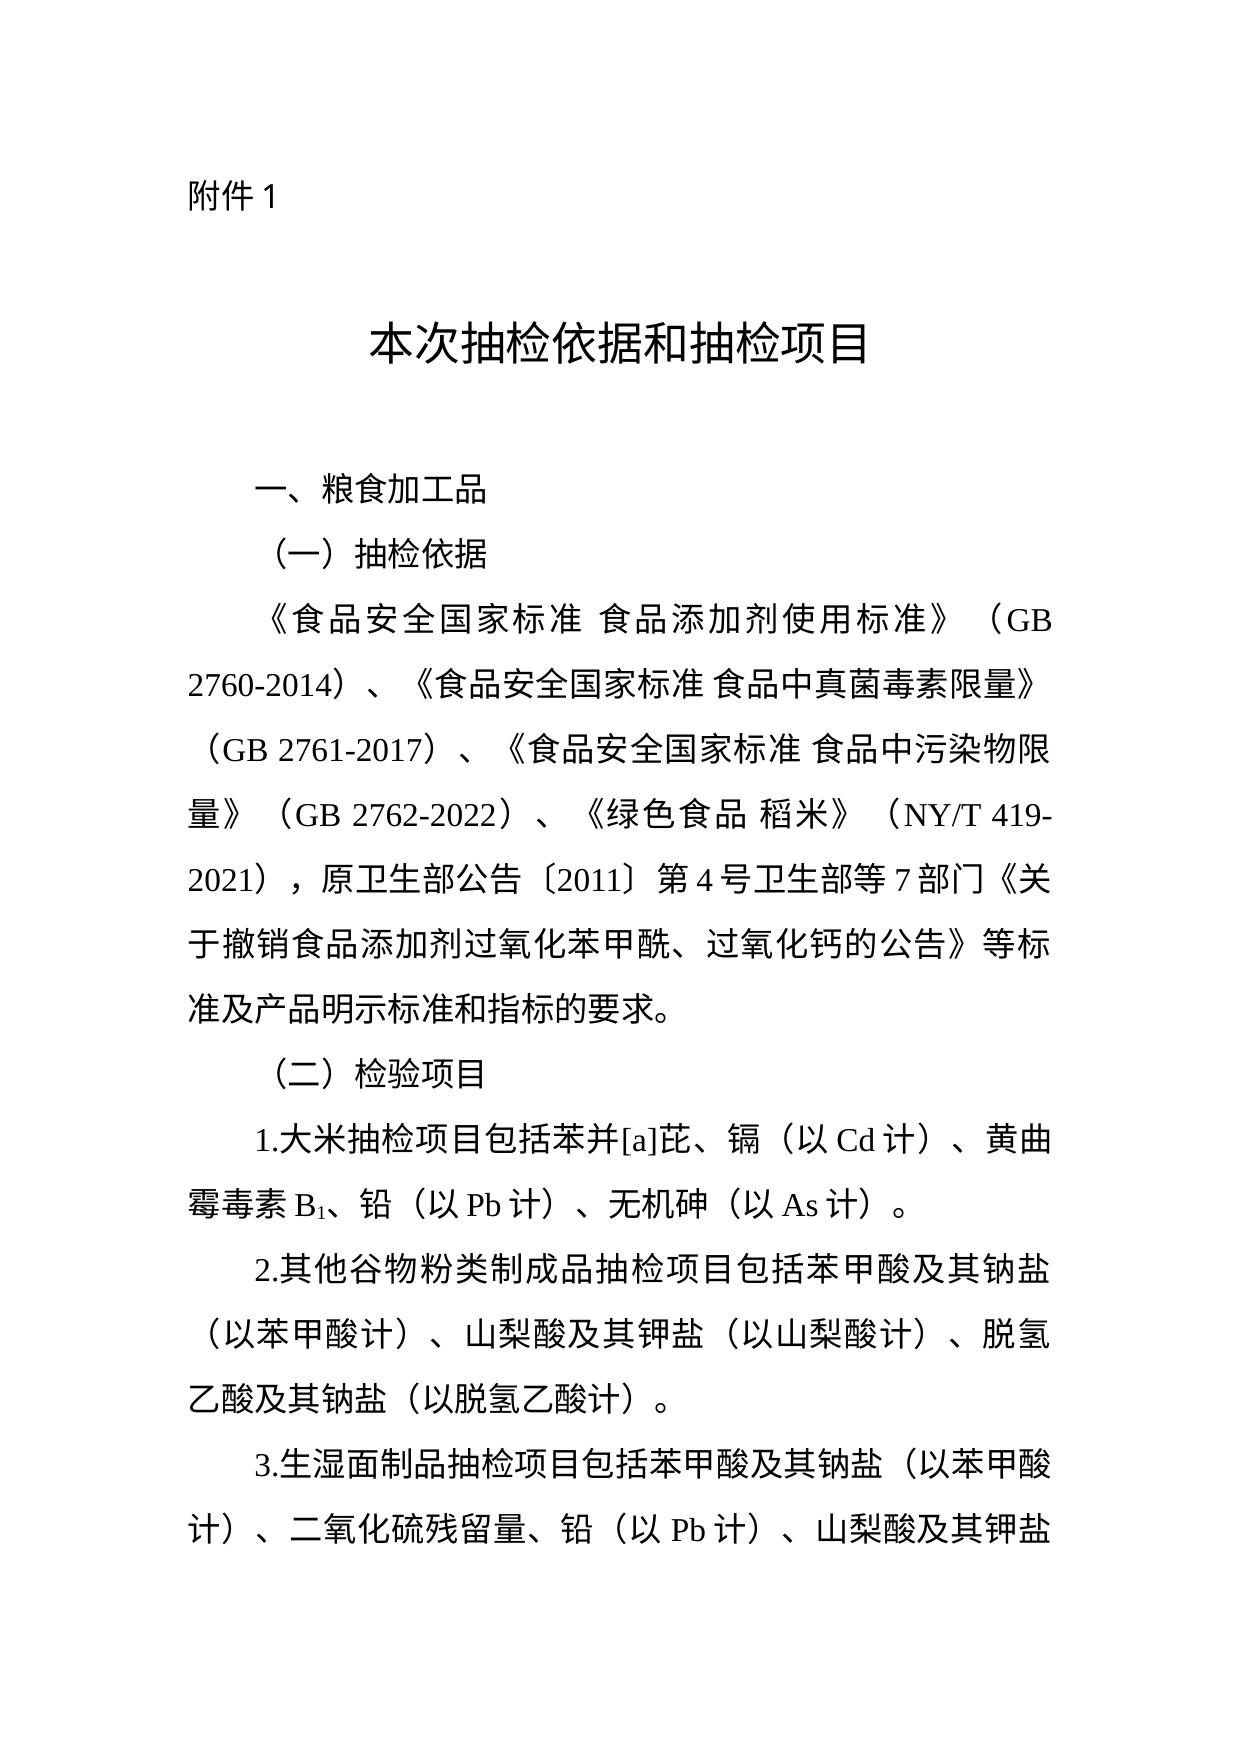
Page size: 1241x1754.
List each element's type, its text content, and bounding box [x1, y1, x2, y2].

text 本次抽检依据和抽检项目 [187, 292, 1053, 389]
list 其他谷物粉类制成品抽检项目包括苯甲酸及其钠盐（以苯甲酸计）、山梨酸及其钾盐（以山梨酸计）、脱氢乙酸及其钠盐（以脱氢乙酸计）。 [187, 1234, 1053, 1429]
text （二）检验项目 [187, 1039, 1053, 1104]
text （一）抽检依据 [254, 519, 1053, 584]
list 大米抽检项目包括苯并[a]芘、镉（以Cd计）、黄曲霉毒素B1、铅（以Pb计）、无机砷（以As计）。 [187, 1104, 1053, 1234]
list 一、粮食加工品 [187, 454, 1053, 519]
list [187, 1429, 1053, 1559]
list 《食品安全国家标准 食品添加剂使用标准》（GB 2760-2014）、《食品安全国家标准 食品中真菌毒素限量》（GB 2761-2017）、《食品安全国家标准 食品中污染物限量》（GB 2762-2022）、《绿色食品 稻米》（NY/T 419-2021），原卫生部公告〔2011〕第4号卫生部等7部门《关于撤销食品添加剂过氧化苯甲酰、过氧化钙的公告》等标准及产品明示标准和指标的要求。 [187, 584, 1053, 1039]
text 附件1 [187, 162, 1053, 227]
